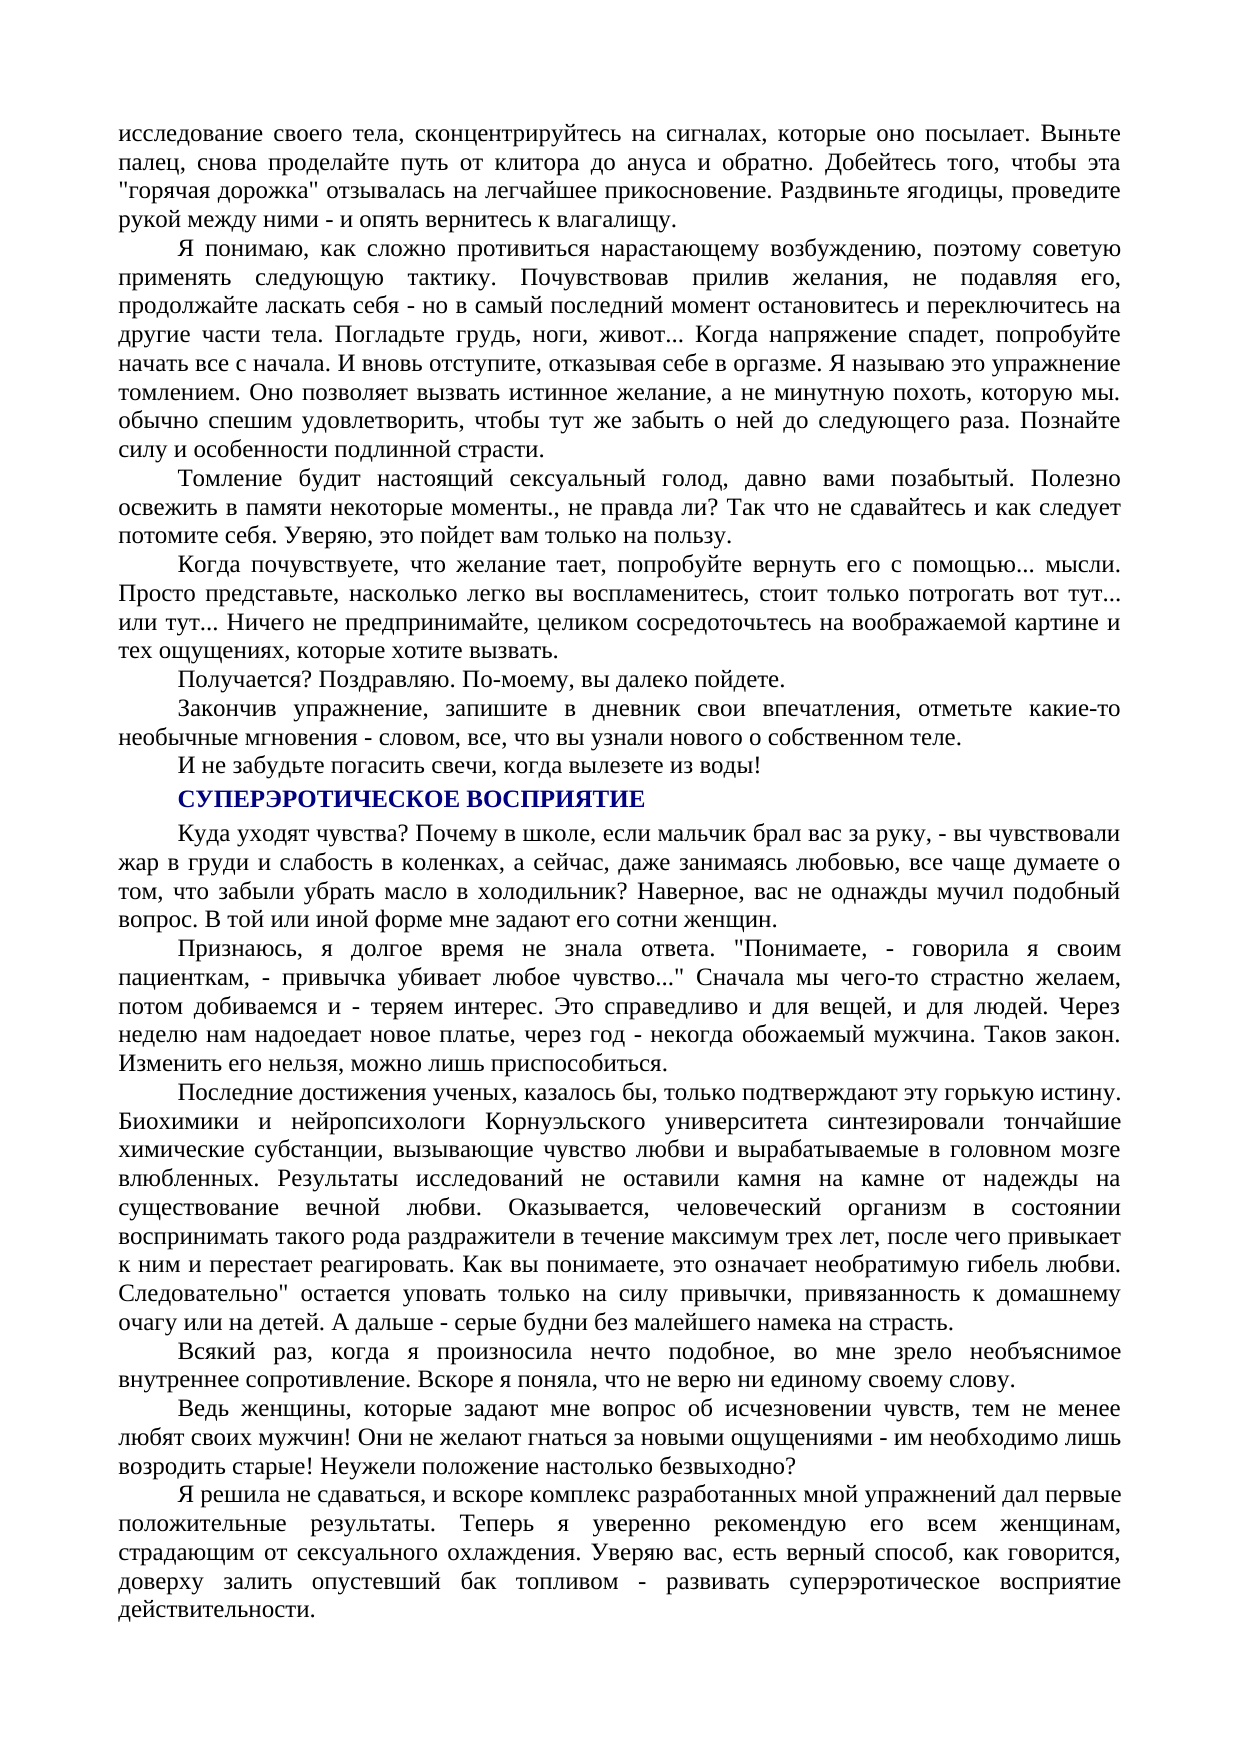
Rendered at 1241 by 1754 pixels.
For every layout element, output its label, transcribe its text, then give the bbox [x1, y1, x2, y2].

text И не забудьте погасить свечи, когда вылезете из воды! [118, 751, 1122, 779]
text Признаюсь, я долгое время не знала ответа. "Понимаете, - говорила я своим пациенткам, - привычка убивает любое чувство..." Сначала мы чего-то страстно желаем, потом добиваемся и - теряем интерес. Это справедливо и для вещей, и для людей. Через неделю нам надоедает новое платье, через год - некогда обожаемый мужчина. Таков закон. Изменить его нельзя, можно лишь приспособиться. [118, 933, 1122, 1077]
text Закончив упражнение, запишите в дневник свои впечатления, отметьте какие-то необычные мгновения - словом, все, что вы узнали нового о собственном теле. [118, 693, 1122, 751]
text Всякий раз, когда я произносила нечто подобное, во мне зрело необъяснимое внутреннее сопротивление. Вскоре я поняла, что не верю ни единому своему слову. [118, 1336, 1122, 1393]
text Когда почувствуете, что желание тает, попробуйте вернуть его с помощью... мысли. Просто представьте, насколько легко вы воспламенитесь, стоит только потрогать вот тут... или тут... Ничего не предпринимайте, целиком сосредоточьтесь на воображаемой картине и тех ощущениях, которые хотите вызвать. [118, 549, 1122, 664]
text Последние достижения ученых, казалось бы, только подтверждают эту горькую истину. Биохимики и нейропсихологи Корнуэльского университета синтезировали тончайшие химические субстанции, вызывающие чувство любви и вырабатываемые в головном мозге влюбленных. Результаты исследований не оставили камня на камне от надежды на существование вечной любви. Оказывается, человеческий организм в состоянии воспринимать такого рода раздражители в течение максимум трех лет, после чего привыкает к ним и перестает реагировать. Как вы понимаете, это означает необратимую гибель любви. Следовательно" остается уповать только на силу привычки, привязанность к домашнему очагу или на детей. А дальше - серые будни без малейшего намека на страсть. [118, 1077, 1122, 1336]
text Я решила не сдаваться, и вскоре комплекс разработанных мной упражнений дал первые положительные результаты. Теперь я уверенно рекомендую его всем женщинам, страдающим от сексуального охлаждения. Уверяю вас, есть верный способ, как говорится, доверху залить опустевший бак топливом - развивать суперэротическое восприятие действительности. [118, 1479, 1122, 1623]
text Томление будит настоящий сексуальный голод, давно вами позабытый. Полезно освежить в памяти некоторые моменты., не правда ли? Так что не сдавайтесь и как следует потомите себя. Уверяю, это пойдет вам только на пользу. [118, 463, 1122, 549]
text Ведь женщины, которые задают мне вопрос об исчезновении чувств, тем не менее любят своих мужчин! Они не желают гнаться за новыми ощущениями - им необходимо лишь возродить старые! Неужели положение настолько безвыходно? [118, 1393, 1122, 1479]
text Куда уходят чувства? Почему в школе, если мальчик брал вас за руку, - вы чувствовали жар в груди и слабость в коленках, а сейчас, даже занимаясь любовью, все чаще думаете о том, что забыли убрать масло в холодильник? Наверное, вас не однажды мучил подобный вопрос. В той или иной форме мне задают его сотни женщин. [118, 818, 1122, 933]
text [118, 118, 1122, 233]
text Получается? Поздравляю. По-моему, вы далеко пойдете. [118, 664, 1122, 693]
subtitle СУПЕРЭРОТИЧЕСКОЕ ВОСПРИЯТИЕ [118, 784, 1122, 813]
text Я понимаю, как сложно противиться нарастающему возбуждению, поэтому советую применять следующую тактику. Почувствовав прилив желания, не подавляя его, продолжайте ласкать себя - но в самый последний момент остановитесь и переключитесь на другие части тела. Погладьте грудь, ноги, живот... Когда напряжение спадет, попробуйте начать все с начала. И вновь отступите, отказывая себе в оргазме. Я называю это упражнение томлением. Оно позволяет вызвать истинное желание, а не минутную похоть, которую мы. обычно спешим удовлетворить, чтобы тут же забыть о ней до следующего раза. Познайте силу и особенности подлинной страсти. [118, 233, 1122, 463]
